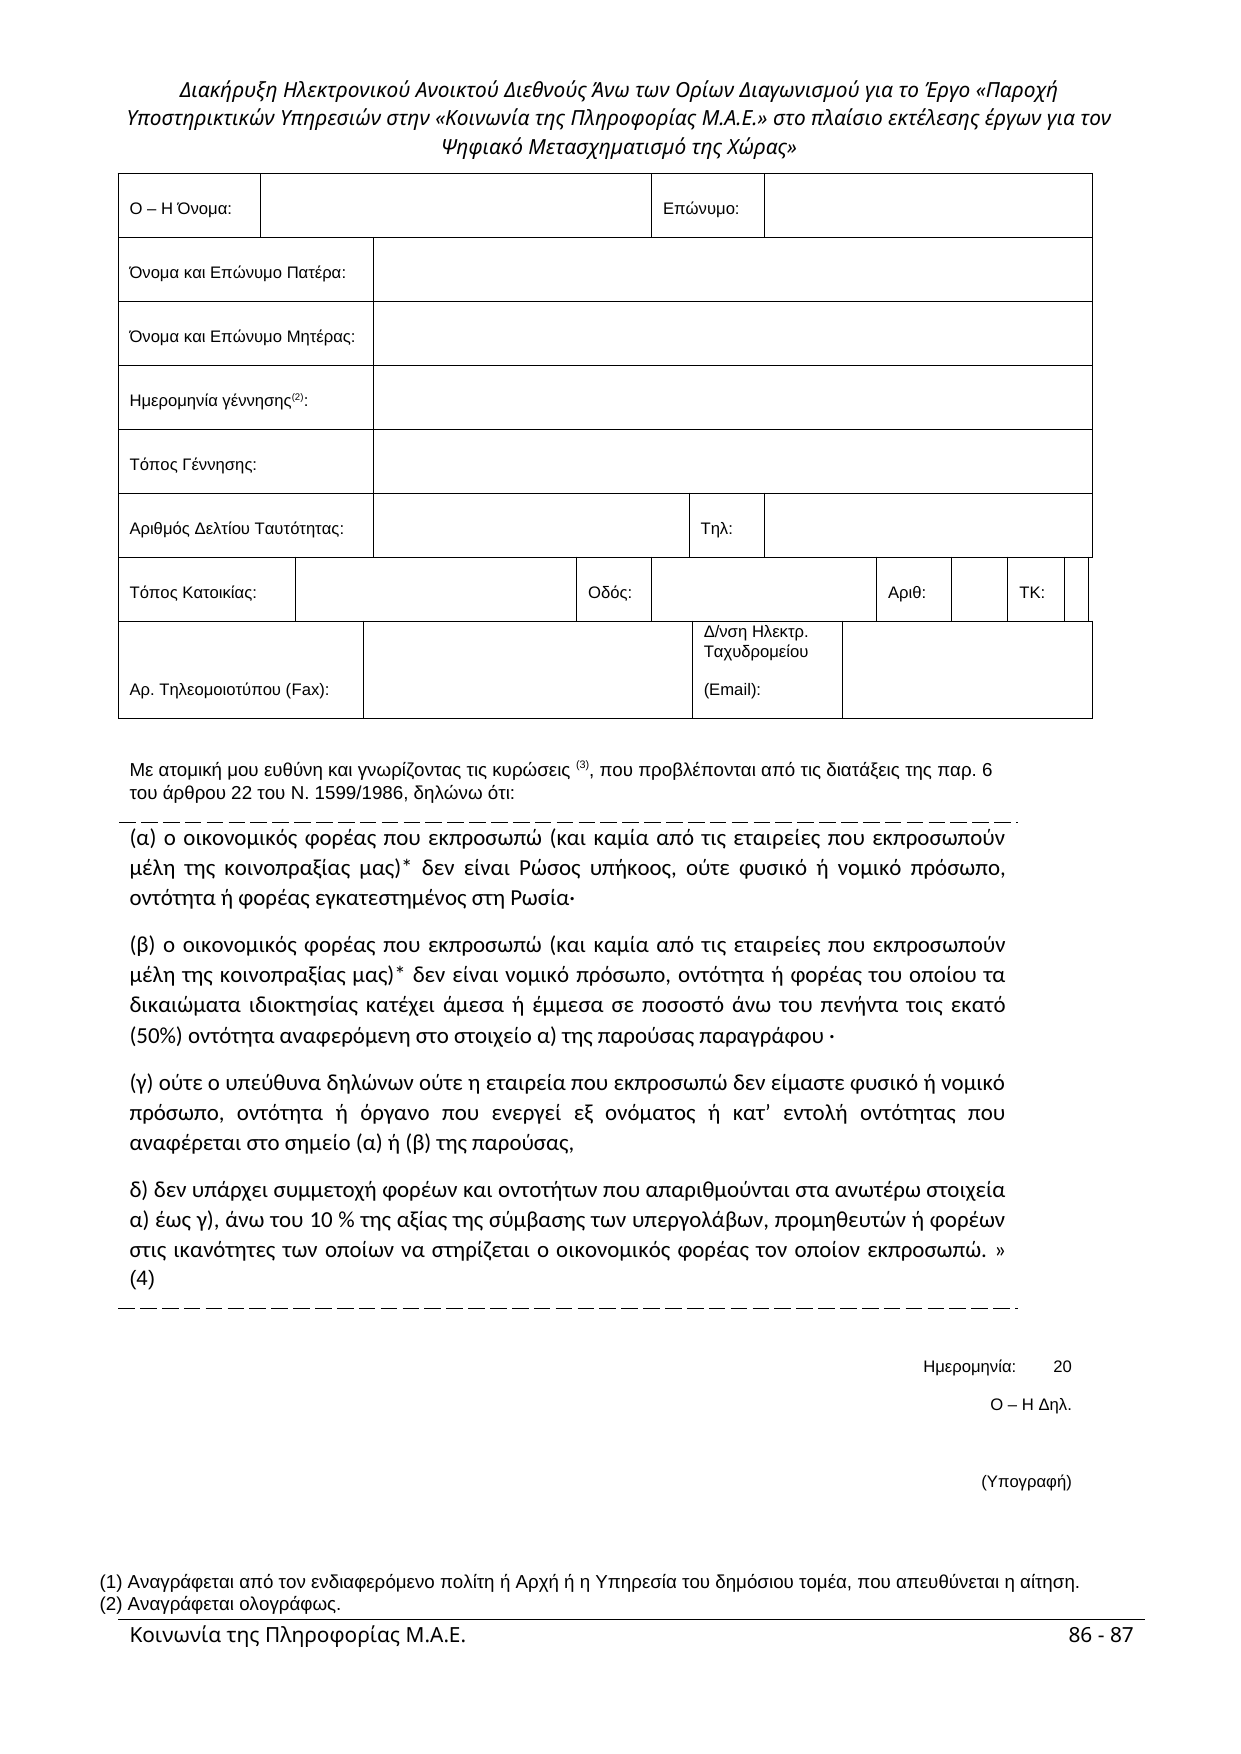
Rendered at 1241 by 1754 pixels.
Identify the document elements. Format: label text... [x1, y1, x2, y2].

text (Υπογραφή) [118, 1472, 1072, 1491]
table_cell [765, 174, 1092, 237]
table_cell [296, 558, 576, 621]
table_cell Ο – Η Όνομα: [119, 174, 260, 237]
table_cell [843, 622, 1092, 717]
text Ημερομηνία: 20 [118, 1357, 1072, 1376]
table_cell [374, 302, 1092, 365]
table_cell Τόπος Κατοικίας: [119, 558, 295, 621]
table_cell ΤΚ: [1008, 558, 1064, 621]
table_cell [765, 494, 1092, 557]
table_cell [952, 558, 1007, 621]
table_cell Οδός: [577, 558, 651, 621]
table_cell Με ατομική μου ευθύνη και γνωρίζοντας τις κυρώσεις (3), που προβλέπονται από τις διατάξεις της παρ. 6 του άρθρου 22 του Ν. 1599/1986, δηλώνω ότι: [118, 719, 1018, 822]
table_cell [364, 622, 692, 717]
table_cell [374, 494, 689, 557]
table_cell Αριθμός Δελτίου Ταυτότητας: [119, 494, 373, 557]
table_cell Αριθ: [877, 558, 951, 621]
text (1) Αναγράφεται από τον ενδιαφερόμενο πολίτη ή Αρχή ή η Υπηρεσία του δημόσιου τομέα, που απευθύνεται η αίτηση. [99, 1571, 1122, 1592]
table_cell Δ/νση Ηλεκτρ. Ταχυδρομείου (Εmail): [693, 622, 842, 717]
table_cell Τηλ: [690, 494, 764, 557]
table_cell [374, 366, 1092, 429]
table_cell Επώνυμο: [652, 174, 764, 237]
table_cell [1065, 558, 1088, 621]
table_cell Τόπος Γέννησης: [119, 430, 373, 493]
text (2) Αναγράφεται ολογράφως. [99, 1592, 1122, 1614]
table_cell [652, 558, 876, 621]
table_cell Όνομα και Επώνυμο Μητέρας: [119, 302, 373, 365]
table_cell [374, 238, 1092, 301]
table_cell [261, 174, 651, 237]
text Ο – Η Δηλ. [118, 1395, 1072, 1414]
table_cell Ημερομηνία γέννησης(2): [119, 366, 373, 429]
table_cell (α) ο οικονομικός φορέας που εκπροσωπώ (και καμία από τις εταιρείες που εκπροσωπούν μέλη της κοινοπραξίας μας)* δεν είναι Ρώσος υπήκοος, ούτε φυσικό ή νομικό πρόσωπο, οντότητα ή φορέας εγκατεστημένος στη Ρωσία· (β) ο οικονομικός φορέας που εκπροσωπώ (και καμία από τις εταιρείες που εκπροσωπούν μέλη της κοινοπραξίας μας)* δεν είναι νομικό πρόσωπο, οντότητα ή φορέας του οποίου τα δικαιώματα ιδιοκτησίας κατέχει άμεσα ή έμμεσα σε ποσοστό άνω του πενήντα τοις εκατό (50%) οντότητα αναφερόμενη στο στοιχείο α) της παρούσας παραγράφου · (γ) ούτε ο υπεύθυνα δηλώνων ούτε η εταιρεία που εκπροσωπώ δεν είμαστε φυσικό ή νομικό πρόσωπο, οντότητα ή όργανο που ενεργεί εξ ονόματος ή κατ’ εντολή οντότητας που αναφέρεται στο σημείο (α) ή (β) της παρούσας, δ) δεν υπάρχει συμμετοχή φορέων και οντοτήτων που απαριθμούνται στα ανωτέρω στοιχεία α) έως γ), άνω του 10 % της αξίας της σύμβασης των υπεργολάβων, προμηθευτών ή φορέων στις ικανότητες των οποίων να στηρίζεται ο οικονομικός φορέας τον οποίον εκπροσωπώ. » (4) [118, 822, 1018, 1308]
table_cell [374, 430, 1092, 493]
table_cell Αρ. Τηλεομοιοτύπου (Fax): [119, 622, 363, 717]
table_cell Όνομα και Επώνυμο Πατέρα: [119, 238, 373, 301]
